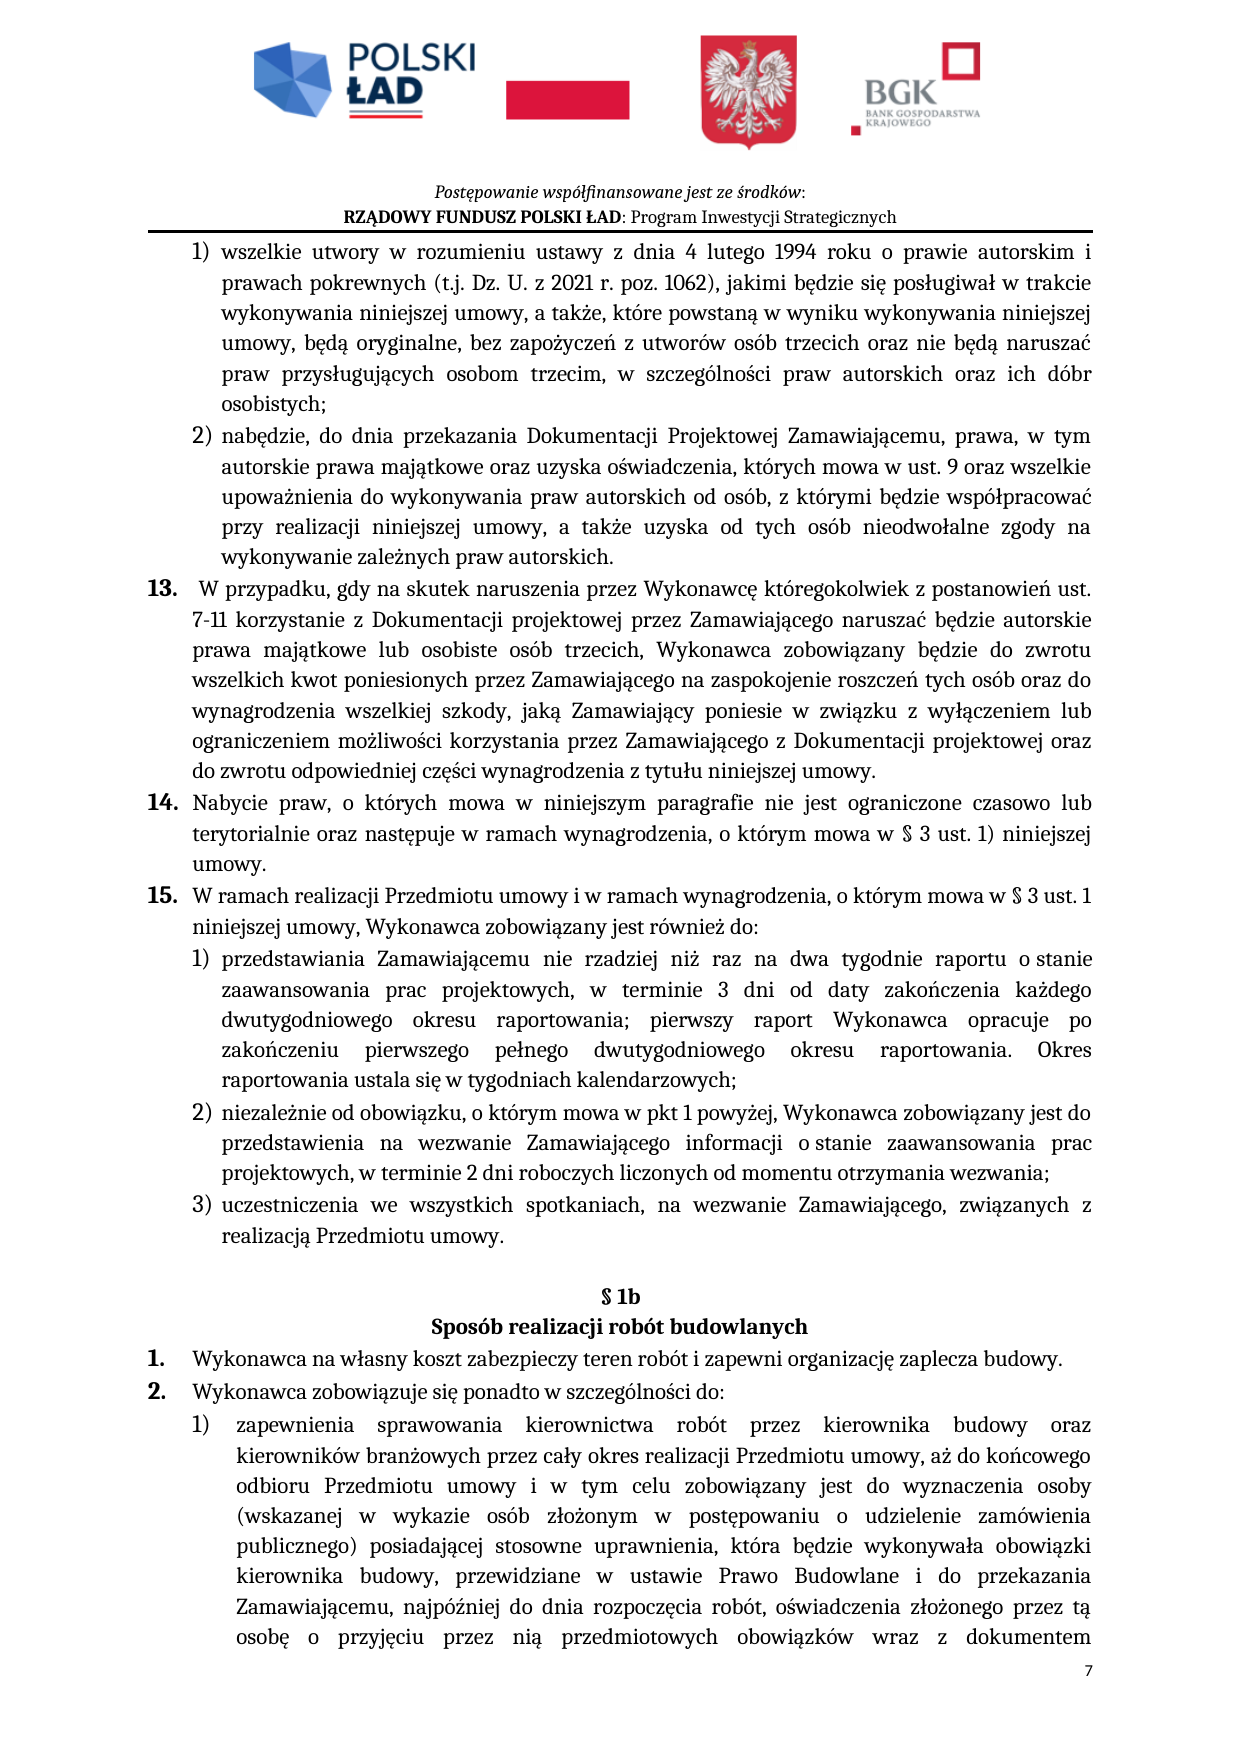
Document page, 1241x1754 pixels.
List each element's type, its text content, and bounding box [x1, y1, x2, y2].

list niezależnie od obowiązku, o którym mowa w pkt 1 powyżej, Wykonawca zobowiązany jest do przedstawienia na wezwanie Zamawiającego informacji o stanie zaawansowania prac projektowych, w terminie 2 dni roboczych liczonych od momentu otrzymania wezwania; [192, 1097, 1093, 1187]
list przedstawiania Zamawiającemu nie rzadziej niż raz na dwa tygodnie raportu o stanie zaawansowania prac projektowych, w terminie 3 dni od daty zakończenia każdego dwutygodniowego okresu raportowania; pierwszy raport Wykonawca opracuje po zakończeniu pierwszego pełnego dwutygodniowego okresu raportowania. Okres raportowania ustala się w tygodniach kalendarzowych; [192, 944, 1093, 1093]
list W ramach realizacji Przedmiotu umowy i w ramach wynagrodzenia, o którym mowa w § 3 ust. 1 niniejszej umowy, Wykonawca zobowiązany jest również do: [148, 881, 1093, 940]
text Sposób realizacji robót budowlanych [148, 1314, 1093, 1340]
list nabędzie, do dnia przekazania Dokumentacji Projektowej Zamawiającemu, prawa, w tym autorskie prawa majątkowe oraz uzyska oświadczenia, których mowa w ust. 9 oraz wszelkie upoważnienia do wykonywania praw autorskich od osób, z którymi będzie współpracować przy realizacji niniejszej umowy, a także uzyska od tych osób nieodwołalne zgody na wykonywanie zależnych praw autorskich. [192, 421, 1093, 570]
list W przypadku, gdy na skutek naruszenia przez Wykonawcę któregokolwiek z postanowień ust. 7-11 korzystanie z Dokumentacji projektowej przez Zamawiającego naruszać będzie autorskie prawa majątkowe lub osobiste osób trzecich, Wykonawca zobowiązany będzie do zwrotu wszelkich kwot poniesionych przez Zamawiającego na zaspokojenie roszczeń tych osób oraz do wynagrodzenia wszelkiej szkody, jaką Zamawiający poniesie w związku z wyłączeniem lub ograniczeniem możliwości korzystania przez Zamawiającego z Dokumentacji projektowej oraz do zwrotu odpowiedniej części wynagrodzenia z tytułu niniejszej umowy. [148, 574, 1093, 784]
list Wykonawca zobowiązuje się ponadto w szczególności do: [148, 1377, 1093, 1406]
text § 1b [148, 1283, 1093, 1310]
list Nabycie praw, o których mowa w niniejszym paragrafie nie jest ograniczone czasowo lub terytorialnie oraz następuje w ramach wynagrodzenia, o którym mowa w § 3 ust. 1) niniejszej umowy. [148, 788, 1093, 877]
list uczestniczenia we wszystkich spotkaniach, na wezwanie Zamawiającego, związanych z realizacją Przedmiotu umowy. [192, 1190, 1093, 1249]
list wszelkie utwory w rozumieniu ustawy z dnia 4 lutego 1994 roku o prawie autorskim i prawach pokrewnych (t.j. Dz. U. z 2021 r. poz. 1062), jakimi będzie się posługiwał w trakcie wykonywania niniejszej umowy, a także, które powstaną w wyniku wykonywania niniejszej umowy, będą oryginalne, bez zapożyczeń z utworów osób trzecich oraz nie będą naruszać praw przysługujących osobom trzecim, w szczególności praw autorskich oraz ich dóbr osobistych; [192, 237, 1093, 417]
picture [236, 14, 1005, 157]
list Wykonawca na własny koszt zabezpieczy teren robót i zapewni organizację zaplecza budowy. [148, 1344, 1093, 1373]
